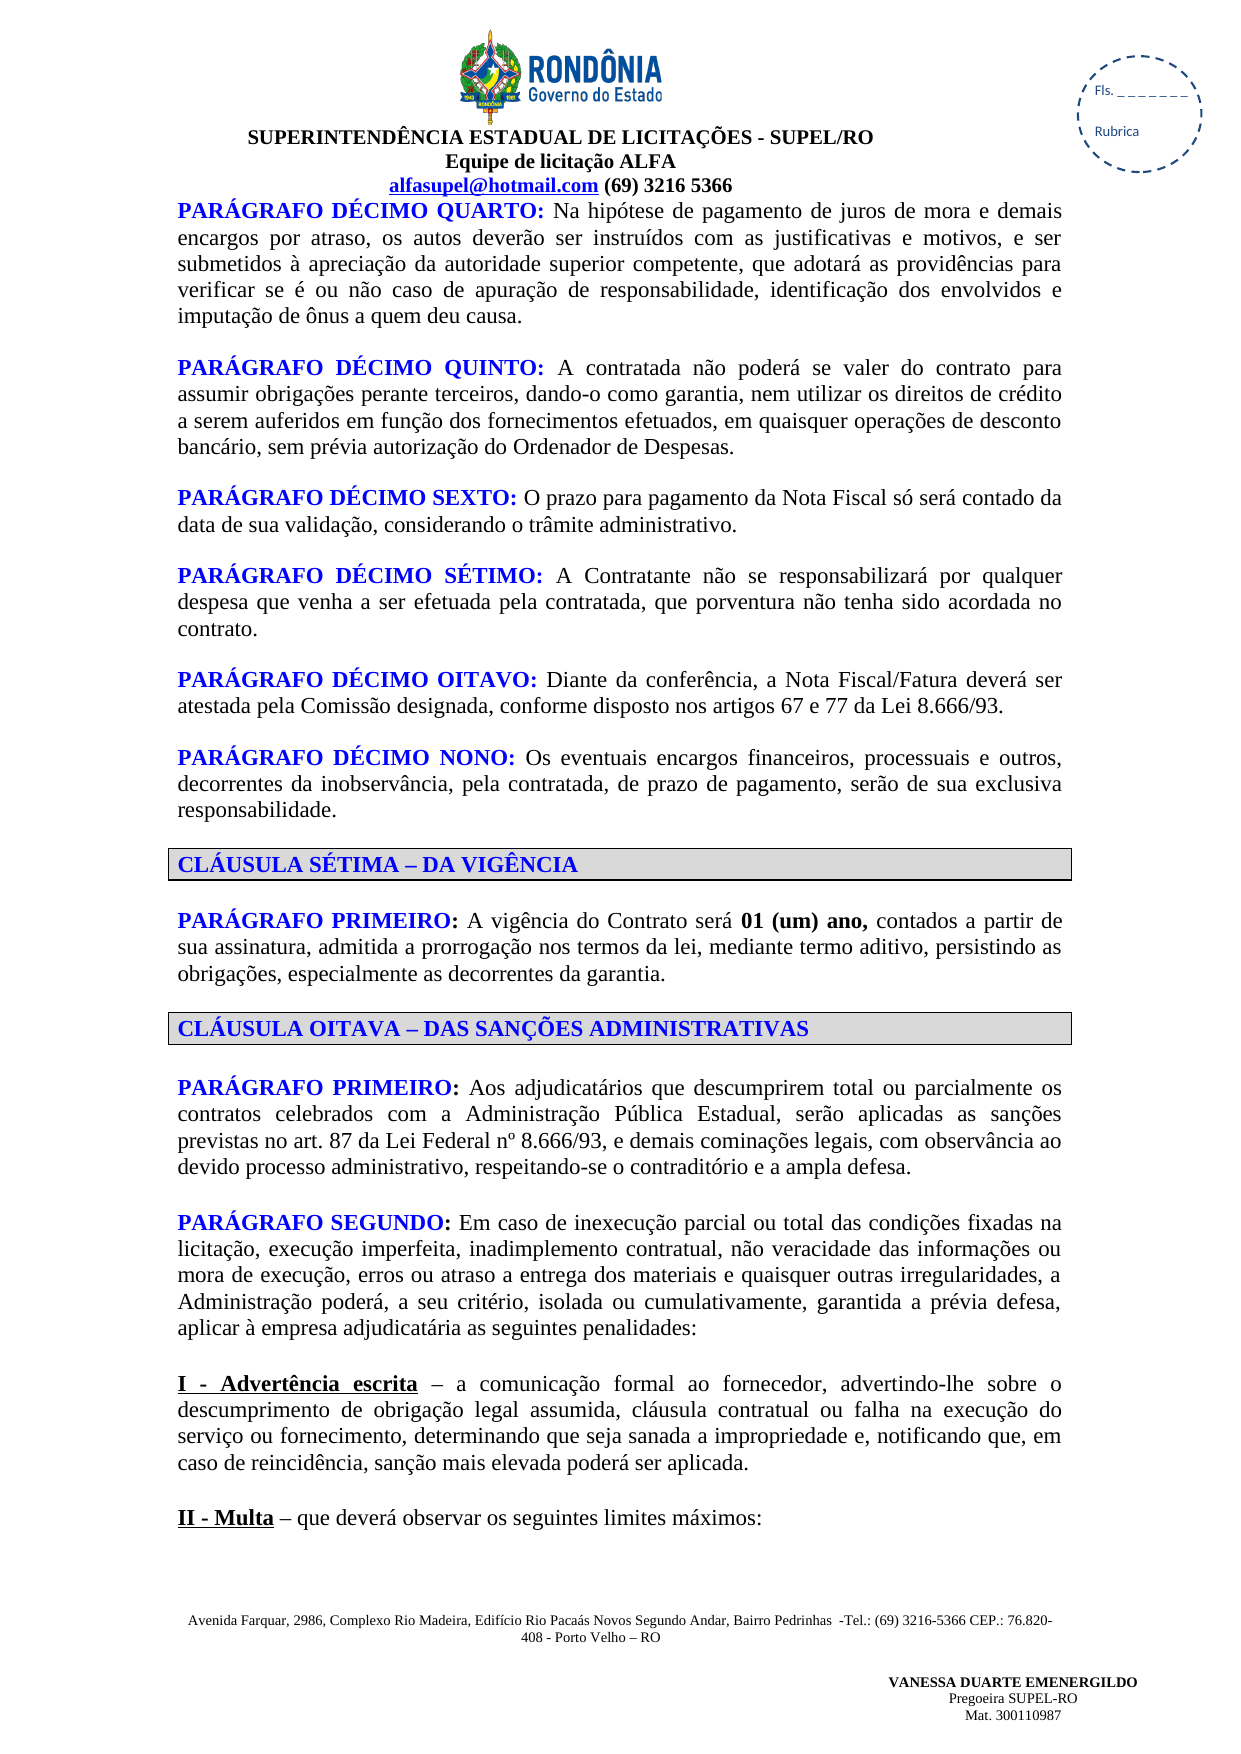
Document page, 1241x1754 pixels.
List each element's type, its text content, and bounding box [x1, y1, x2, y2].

text PARÁGRAFO DÉCIMO NONO: Os eventuais encargos financeiros, processuais e outros, decorrentes da inobservância, pela contratada, de prazo de pagamento, serão de sua exclusiva responsabilidade. [177, 744, 1063, 823]
text PARÁGRAFO SEGUNDO: Em caso de inexecução parcial ou total das condições fixadas na licitação, execução imperfeita, inadimplemento contratual, não veracidade das informações ou mora de execução, erros ou atraso a entrega dos materiais e quaisquer outras irregularidades, a Administração poderá, a seu critério, isolada ou cumulativamente, garantida a prévia defesa, aplicar à empresa adjudicatária as seguintes penalidades: [177, 1209, 1063, 1340]
picture [459, 29, 662, 125]
text PARÁGRAFO PRIMEIRO: A vigência do Contrato será 01 (um) ano, contados a partir de sua assinatura, admitida a prorrogação nos termos da lei, mediante termo aditivo, persistindo as obrigações, especialmente as decorrentes da garantia. [177, 907, 1063, 986]
text I - Advertência escrita – a comunicação formal ao fornecedor, advertindo-lhe sobre o descumprimento de obrigação legal assumida, cláusula contratual ou falha na execução do serviço ou fornecimento, determinando que seja sanada a impropriedade e, notificando que, em caso de reincidência, sanção mais elevada poderá ser aplicada. [177, 1369, 1063, 1475]
text PARÁGRAFO DÉCIMO QUARTO: Na hipótese de pagamento de juros de mora e demais encargos por atraso, os autos deverão ser instruídos com as justificativas e motivos, e ser submetidos à apreciação da autoridade superior competente, que adotará as providências para verificar se é ou não caso de apuração de responsabilidade, identificação dos envolvidos e imputação de ônus a quem deu causa. [177, 197, 1063, 329]
text II - Multa – que deverá observar os seguintes limites máximos: [177, 1504, 1063, 1531]
text CLÁUSULA SÉTIMA – DA VIGÊNCIA [169, 849, 1071, 879]
text PARÁGRAFO DÉCIMO SEXTO: O prazo para pagamento da Nota Fiscal só será contado da data de sua validação, considerando o trâmite administrativo. [177, 484, 1063, 537]
text CLÁUSULA OITAVA – DAS SANÇÕES ADMINISTRATIVAS [169, 1013, 1071, 1044]
text PARÁGRAFO DÉCIMO QUINTO: A contratada não poderá se valer do contrato para assumir obrigações perante terceiros, dando-o como garantia, nem utilizar os direitos de crédito a serem auferidos em função dos fornecimentos efetuados, em quaisquer operações de desconto bancário, sem prévia autorização do Ordenador de Despesas. [177, 354, 1063, 459]
text PARÁGRAFO PRIMEIRO: Aos adjudicatários que descumprirem total ou parcialmente os contratos celebrados com a Administração Pública Estadual, serão aplicadas as sanções previstas no art. 87 da Lei Federal nº 8.666/93, e demais cominações legais, com observância ao devido processo administrativo, respeitando-se o contraditório e a ampla defesa. [177, 1074, 1063, 1179]
text PARÁGRAFO DÉCIMO OITAVO: Diante da conferência, a Nota Fiscal/Fatura deverá ser atestada pela Comissão designada, conforme disposto nos artigos 67 e 77 da Lei 8.666/93. [177, 666, 1063, 719]
text PARÁGRAFO DÉCIMO SÉTIMO: A Contratante não se responsabilizará por qualquer despesa que venha a ser efetuada pela contratada, que porventura não tenha sido acordada no contrato. [177, 562, 1063, 641]
